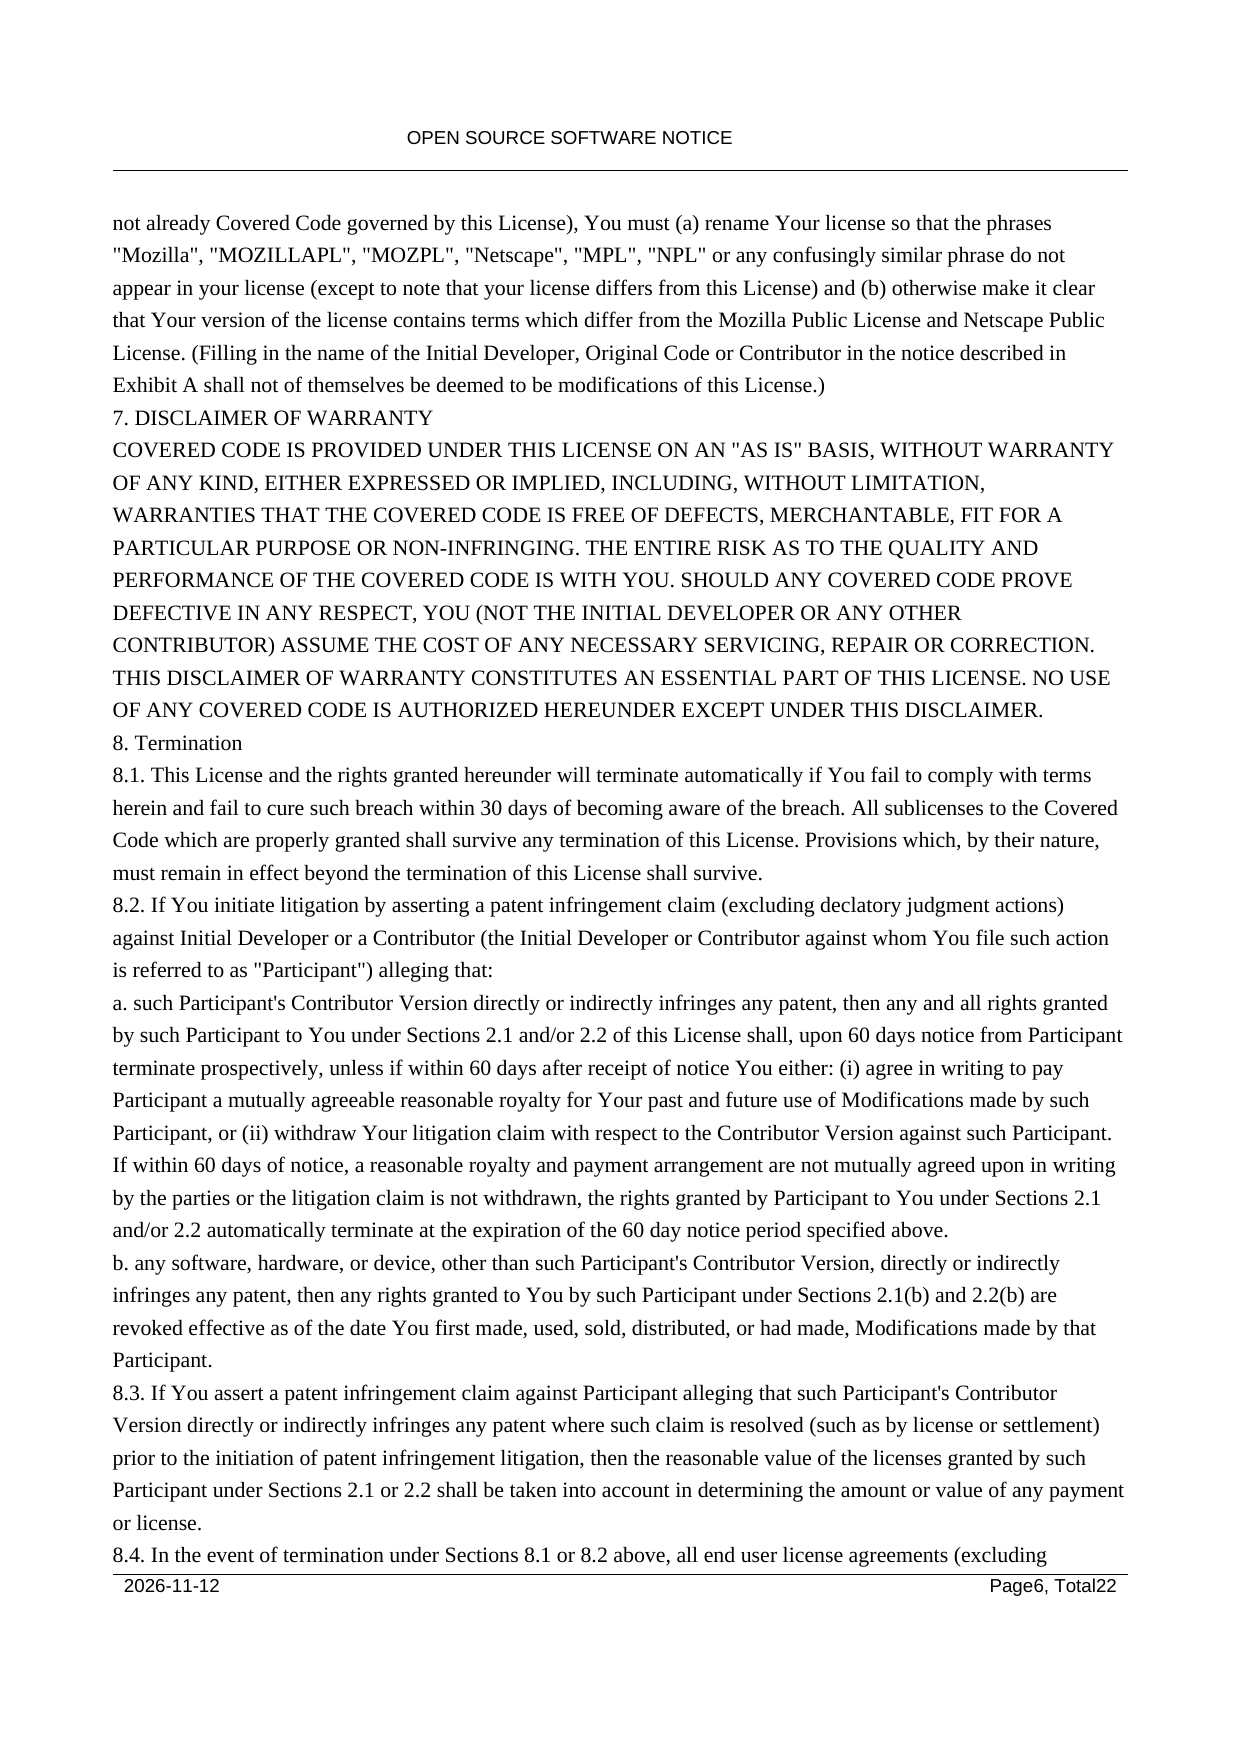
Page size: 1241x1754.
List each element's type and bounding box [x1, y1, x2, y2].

text [112, 206, 1128, 1571]
